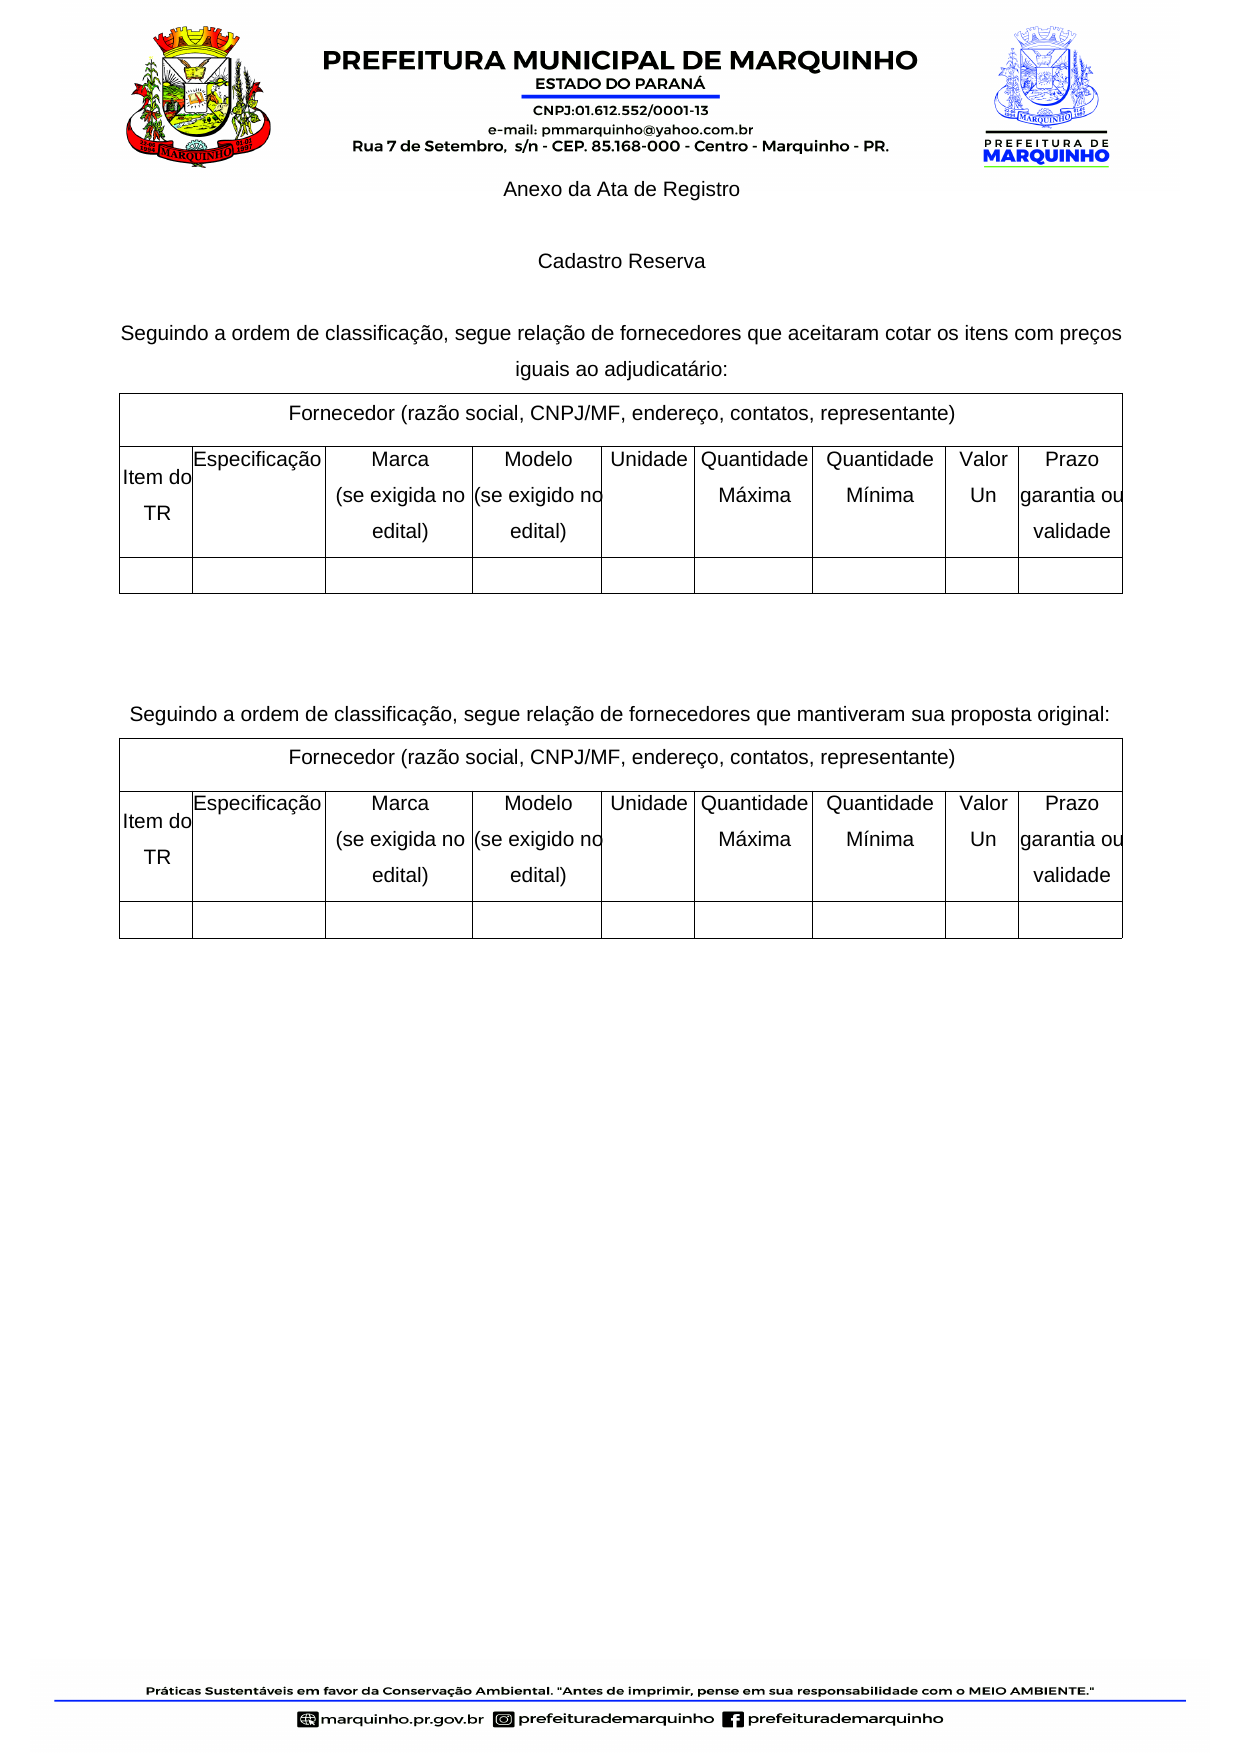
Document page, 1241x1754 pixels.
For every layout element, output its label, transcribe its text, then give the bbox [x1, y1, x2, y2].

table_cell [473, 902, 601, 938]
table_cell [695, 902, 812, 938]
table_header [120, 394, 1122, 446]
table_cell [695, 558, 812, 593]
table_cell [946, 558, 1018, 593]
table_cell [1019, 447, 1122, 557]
picture [60, 0, 1181, 191]
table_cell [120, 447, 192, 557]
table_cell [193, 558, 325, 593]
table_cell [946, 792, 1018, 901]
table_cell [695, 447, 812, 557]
list Seguindo a ordem de classificação, segue relação de fornecedores que mantiveram sua proposta original: [118, 701, 1122, 725]
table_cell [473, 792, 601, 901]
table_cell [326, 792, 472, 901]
picture [30, 1659, 1210, 1753]
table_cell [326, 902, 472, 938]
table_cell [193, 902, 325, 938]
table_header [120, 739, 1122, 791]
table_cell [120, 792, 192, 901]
text Seguindo a ordem de classificação, segue relação de fornecedores que aceitaram cotar os itens com preços iguais ao adjudicatário: [118, 321, 1125, 381]
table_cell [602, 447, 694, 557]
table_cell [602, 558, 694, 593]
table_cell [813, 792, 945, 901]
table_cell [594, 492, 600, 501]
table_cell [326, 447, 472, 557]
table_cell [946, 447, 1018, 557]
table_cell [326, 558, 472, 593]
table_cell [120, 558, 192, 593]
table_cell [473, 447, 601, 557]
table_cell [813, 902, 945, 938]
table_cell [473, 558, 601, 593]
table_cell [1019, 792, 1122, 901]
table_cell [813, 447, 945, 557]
text Anexo da Ata de Registro [118, 177, 1125, 201]
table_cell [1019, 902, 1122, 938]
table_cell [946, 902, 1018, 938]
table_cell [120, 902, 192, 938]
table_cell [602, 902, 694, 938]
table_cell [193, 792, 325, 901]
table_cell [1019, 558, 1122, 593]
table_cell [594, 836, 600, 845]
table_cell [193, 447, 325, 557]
text Cadastro Reserva [118, 249, 1125, 273]
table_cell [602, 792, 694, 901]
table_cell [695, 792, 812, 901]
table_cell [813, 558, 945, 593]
